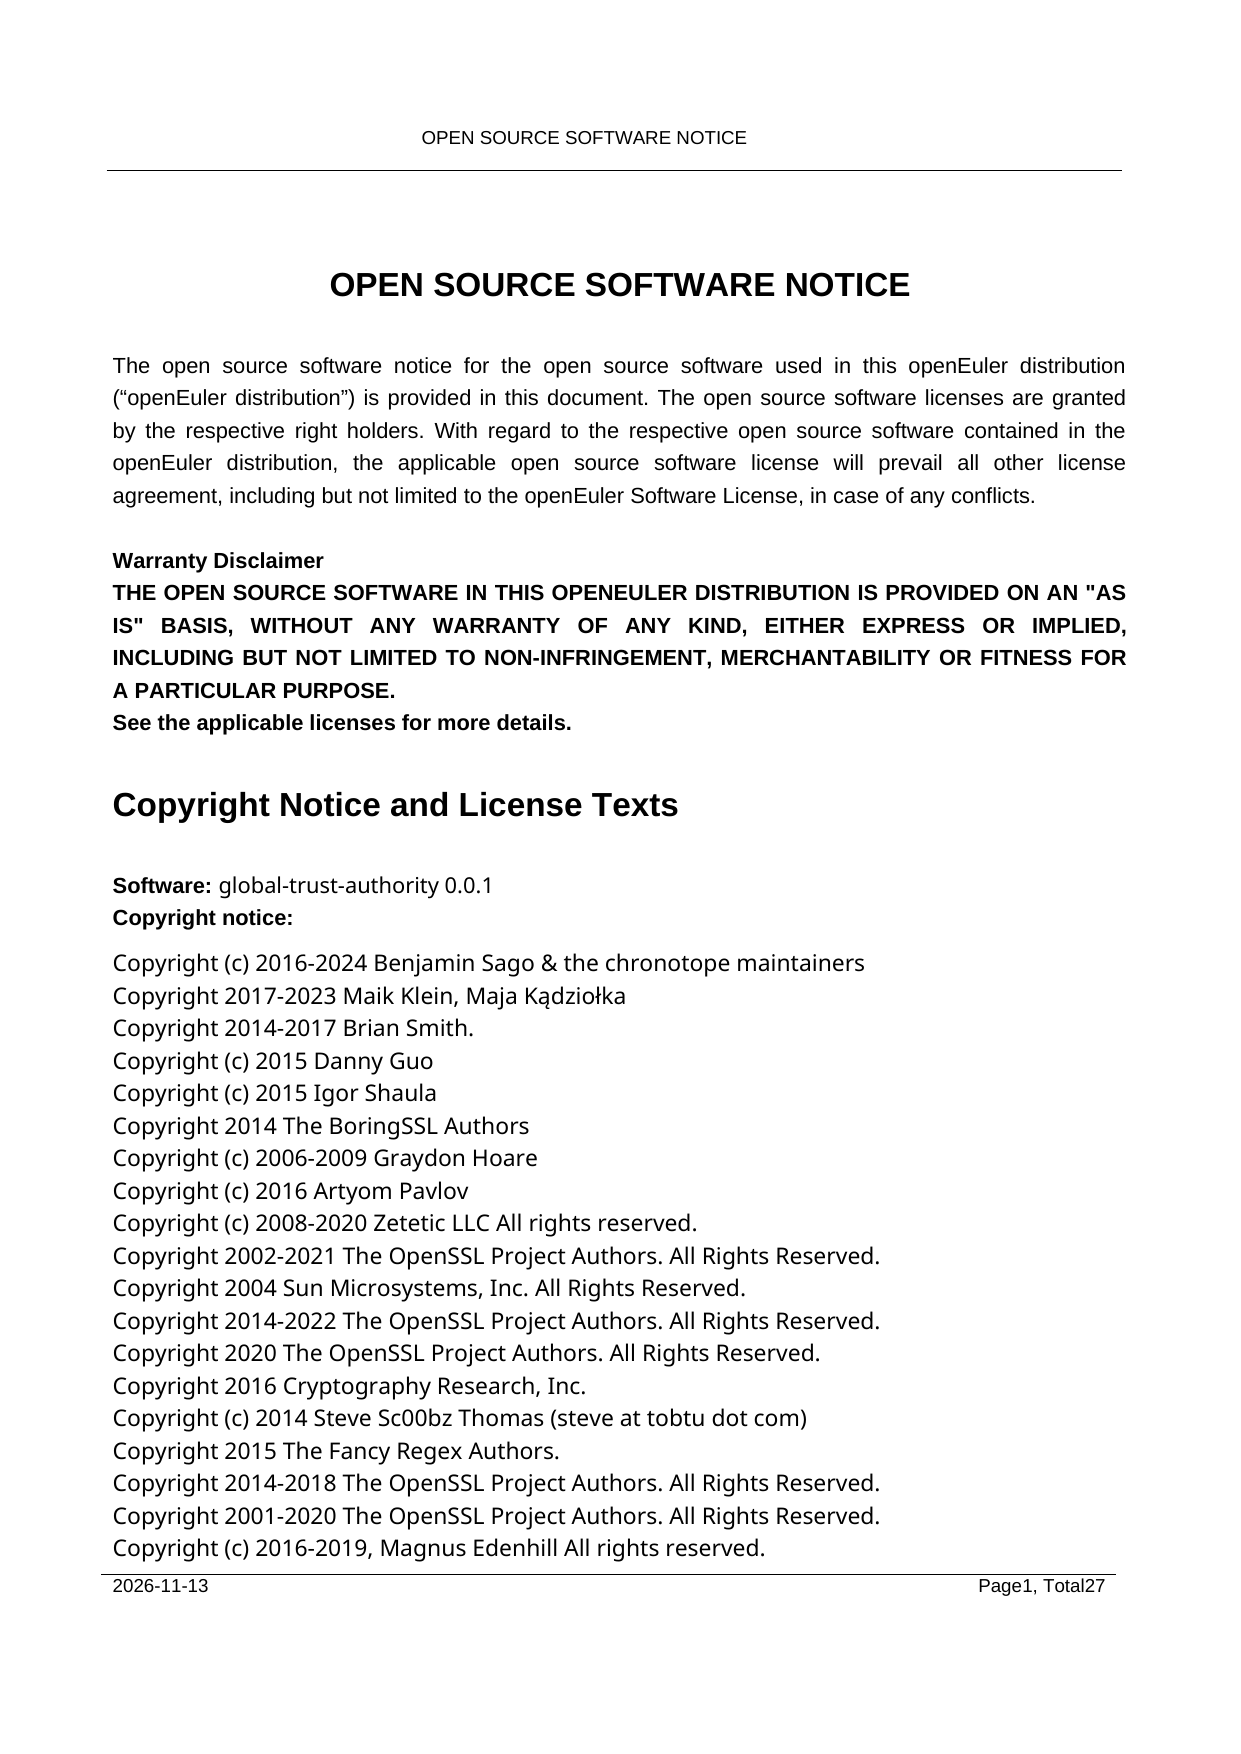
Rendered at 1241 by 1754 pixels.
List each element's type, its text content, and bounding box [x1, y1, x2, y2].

text Warranty Disclaimer [112, 544, 1128, 576]
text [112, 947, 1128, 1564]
text Copyright Notice and License Texts [112, 771, 1128, 836]
text OPEN SOURCE SOFTWARE NOTICE [112, 251, 1128, 316]
text Copyright notice: [112, 901, 1128, 934]
title Software: global-trust-authority 0.0.1 [112, 869, 1128, 901]
text The open source software notice for the open source software used in this openEuler distribution (“openEuler distribution”) is provided in this document. The open source software licenses are granted by the respective right holders. With regard to the respective open source software contained in the openEuler distribution, the applicable open source software license will prevail all other license agreement, including but not limited to the openEuler Software License, in case of any conflicts. [112, 349, 1128, 511]
text THE OPEN SOURCE SOFTWARE IN THIS OPENEULER DISTRIBUTION IS PROVIDED ON AN "AS IS" BASIS, WITHOUT ANY WARRANTY OF ANY KIND, EITHER EXPRESS OR IMPLIED, INCLUDING BUT NOT LIMITED TO NON-INFRINGEMENT, MERCHANTABILITY OR FITNESS FOR A PARTICULAR PURPOSE. See the applicable licenses for more details. [112, 576, 1128, 739]
